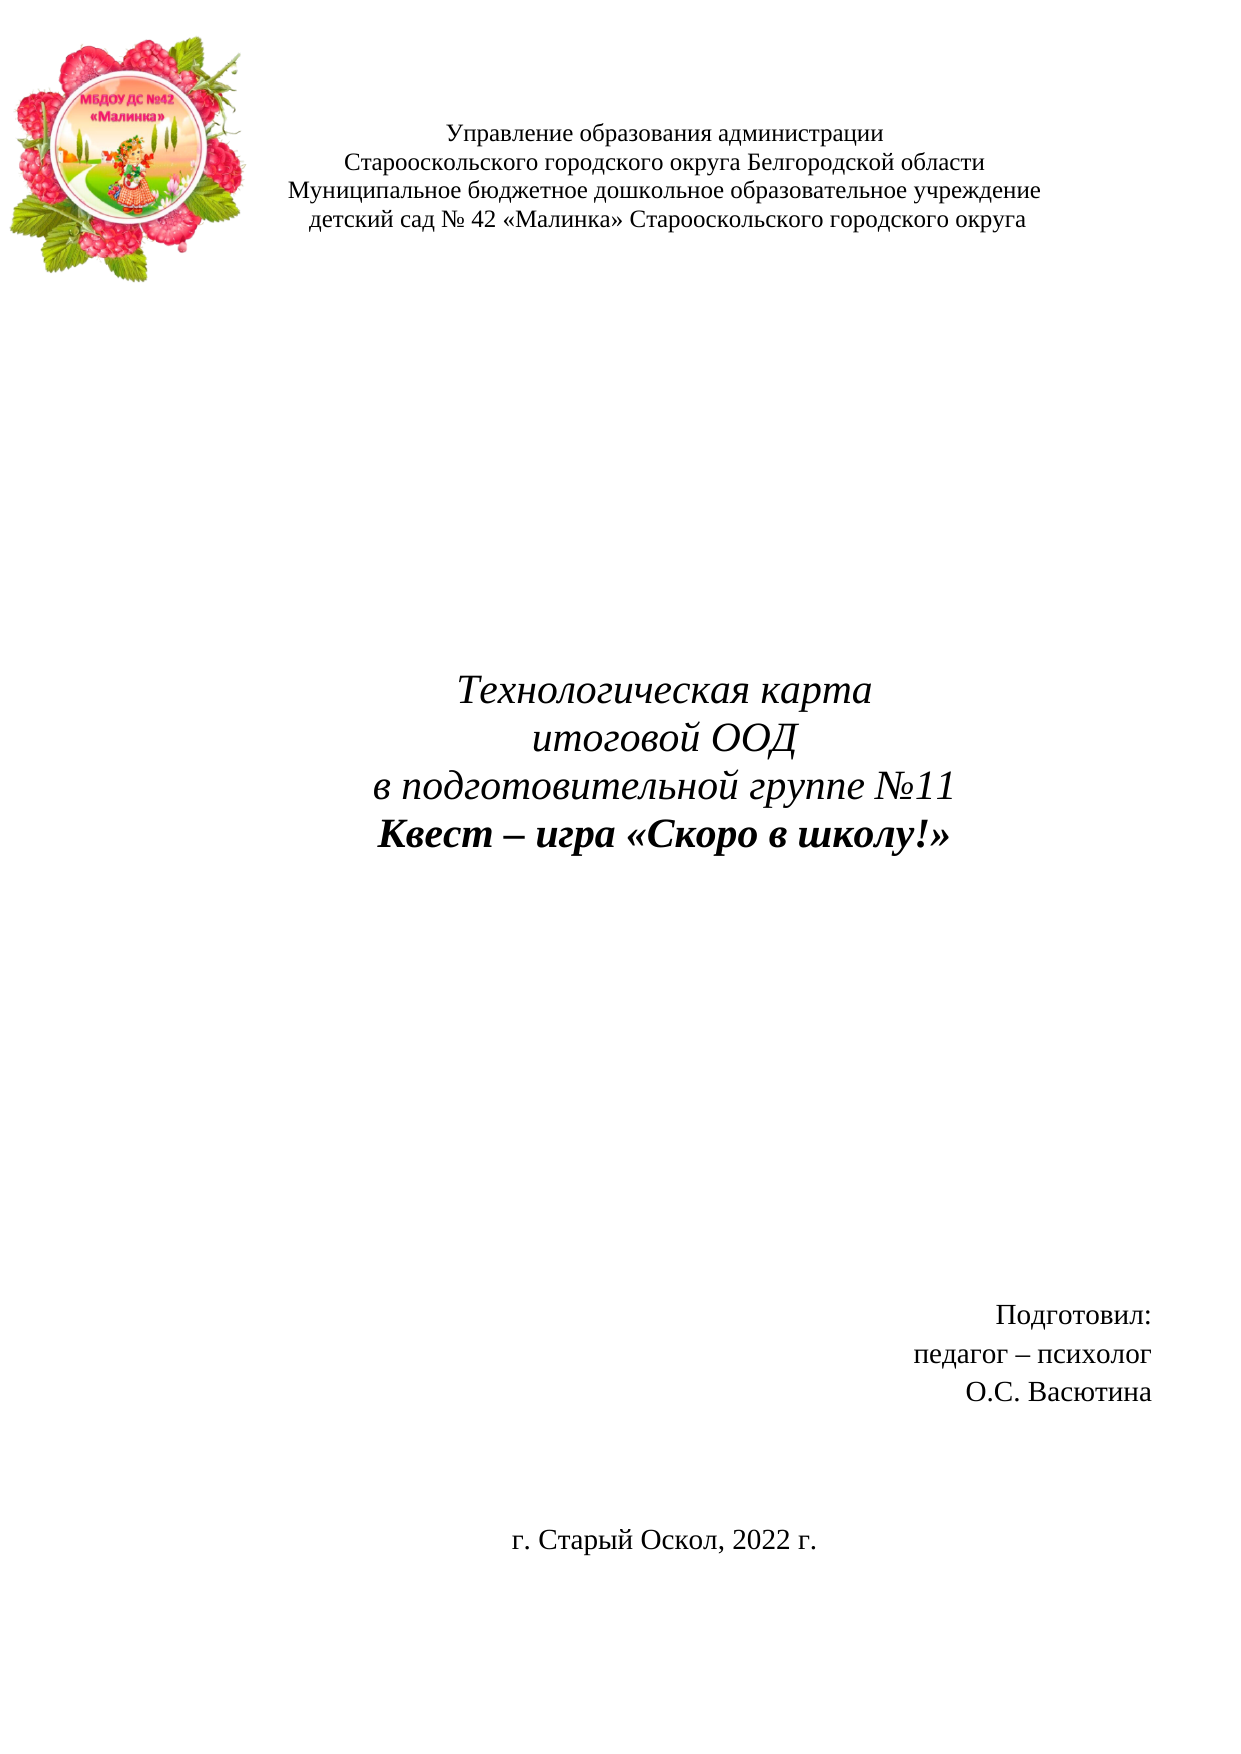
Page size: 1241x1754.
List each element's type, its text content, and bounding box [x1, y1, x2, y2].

text Управление образования администрации [253, 118, 1152, 147]
text детский сад № 42 «Малинка» Старооскольского городского округа [253, 204, 1152, 233]
text Подготовил: [177, 1297, 1152, 1331]
text О.С. Васютина [177, 1374, 1152, 1408]
text Квест – игра «Скоро в школу!» [177, 808, 1152, 856]
text Технологическая карта [177, 664, 1152, 712]
text итоговой ООД [177, 712, 1152, 760]
text г. Старый Оскол, 2022 г. [177, 1522, 1152, 1556]
text в подготовительной группе №11 [177, 760, 1152, 808]
picture [0, 31, 253, 283]
text педагог – психолог [177, 1336, 1152, 1369]
text Старооскольского городского округа Белгородской области [253, 147, 1152, 176]
text Муниципальное бюджетное дошкольное образовательное учреждение [253, 176, 1152, 204]
